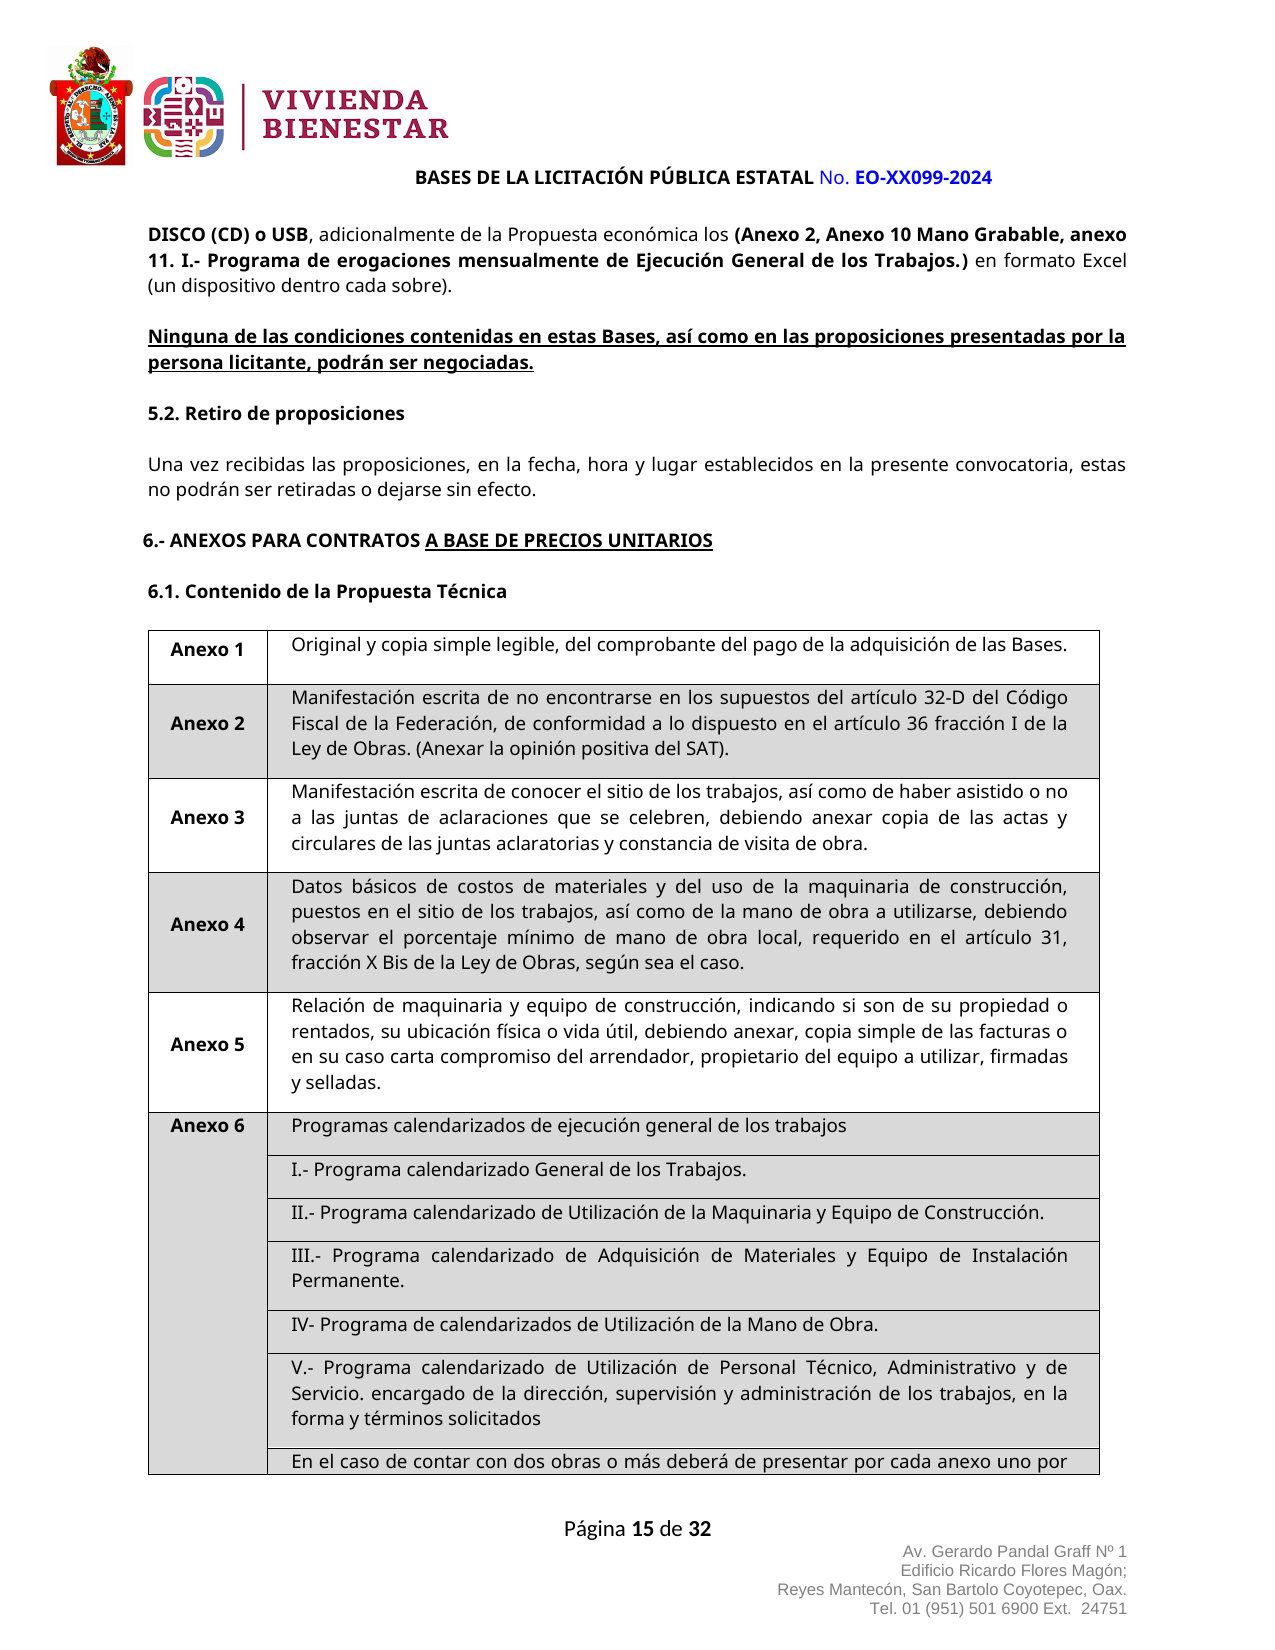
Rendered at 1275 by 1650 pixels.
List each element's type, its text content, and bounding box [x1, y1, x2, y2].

text 6.- ANEXOS PARA CONTRATOS A BASE DE PRECIOS UNITARIOS [118, 528, 1127, 553]
table_cell II.- Programa calendarizado de Utilización de la Maquinaria y Equipo de Construcción. [268, 1199, 1099, 1241]
table_cell Anexo 5 [149, 993, 267, 1112]
text 6.1. Contenido de la Propuesta Técnica [148, 579, 1127, 604]
picture [47, 45, 135, 168]
text Una vez recibidas las proposiciones, en la fecha, hora y lugar establecidos en la presente convocatoria, estas no podrán ser retiradas o dejarse sin efecto. [148, 451, 1127, 502]
table_cell Anexo 6 [149, 1113, 267, 1474]
table_cell Manifestación escrita de no encontrarse en los supuestos del artículo 32-D del Código Fiscal de la Federación, de conformidad a lo dispuesto en el artículo 36 fracción I de la Ley de Obras. (Anexar la opinión positiva del SAT). [268, 685, 1099, 778]
table_cell Anexo 4 [149, 873, 267, 992]
table_cell Manifestación escrita de conocer el sitio de los trabajos, así como de haber asistido o no a las juntas de aclaraciones que se celebren, debiendo anexar copia de las actas y circulares de las juntas aclaratorias y constancia de visita de obra. [268, 779, 1099, 872]
table_cell III.- Programa calendarizado de Adquisición de Materiales y Equipo de Instalación Permanente. [268, 1242, 1099, 1310]
table_cell En el caso de contar con dos obras o más deberá de presentar por cada anexo uno por cada obra objeto de la presente licitación [268, 1449, 1099, 1474]
picture [140, 68, 465, 166]
table_cell Anexo 2 [149, 685, 267, 778]
table_header Original y copia simple legible, del comprobante del pago de la adquisición de las Bases. [268, 631, 1099, 683]
table_cell Relación de maquinaria y equipo de construcción, indicando si son de su propiedad o rentados, su ubicación física o vida útil, debiendo anexar, copia simple de las facturas o en su caso carta compromiso del arrendador, propietario del equipo a utilizar, firmadas y selladas. [268, 993, 1099, 1112]
table_cell Datos básicos de costos de materiales y del uso de la maquinaria de construcción, puestos en el sitio de los trabajos, así como de la mano de obra a utilizarse, debiendo observar el porcentaje mínimo de mano de obra local, requerido en el artículo 31, fracción X Bis de la Ley de Obras, según sea el caso. [268, 873, 1099, 992]
table_cell I.- Programa calendarizado General de los Trabajos. [268, 1156, 1099, 1198]
table_cell IV- Programa de calendarizados de Utilización de la Mano de Obra. [268, 1311, 1099, 1353]
table_header Anexo 1 [149, 631, 267, 683]
table_cell Programas calendarizados de ejecución general de los trabajos [268, 1113, 1099, 1155]
text Ninguna de las condiciones contenidas en estas Bases, así como en las proposiciones presentadas por la persona licitante, podrán ser negociadas. [148, 323, 1127, 374]
table_cell Anexo 3 [149, 779, 267, 872]
text 5.2. Retiro de proposiciones [148, 400, 1127, 426]
table_cell V.- Programa calendarizado de Utilización de Personal Técnico, Administrativo y de Servicio. encargado de la dirección, supervisión y administración de los trabajos, en la forma y términos solicitados [268, 1354, 1099, 1447]
